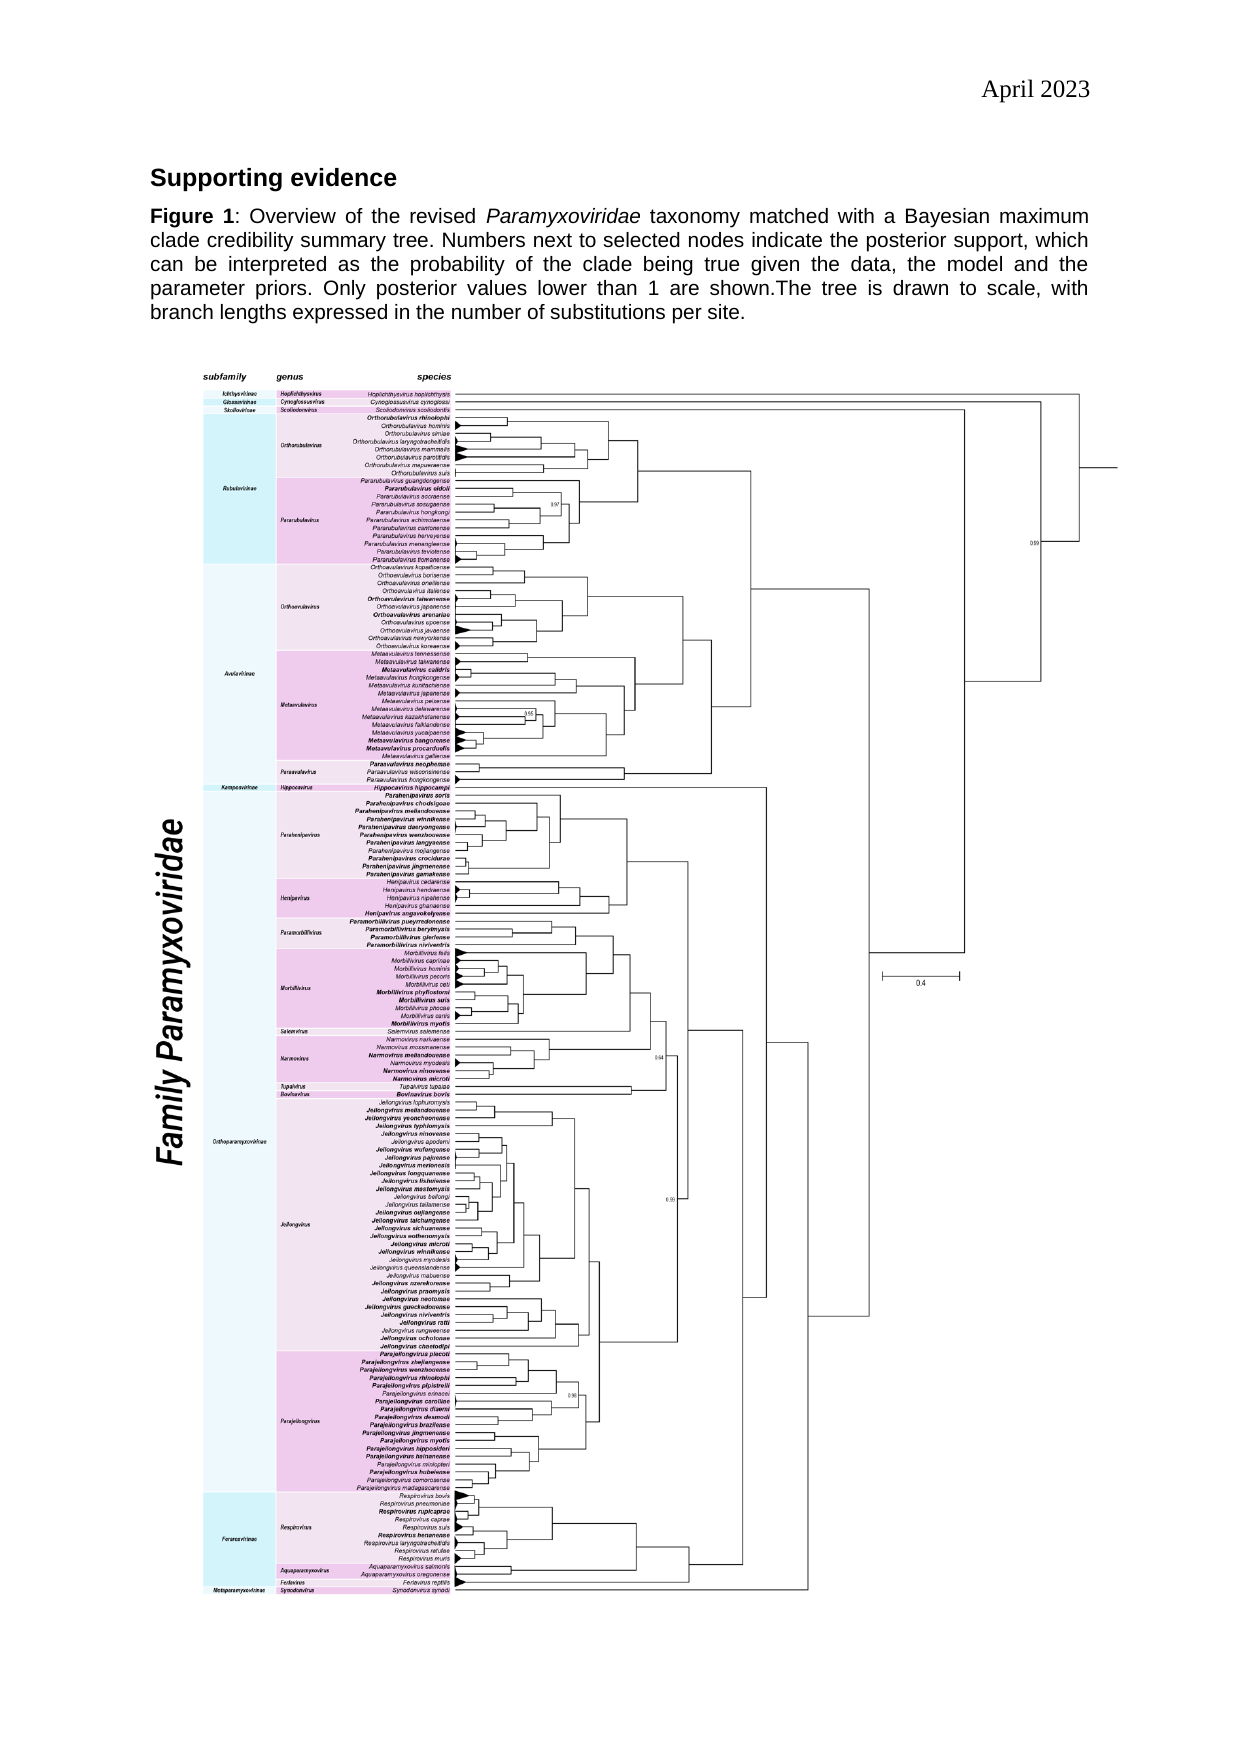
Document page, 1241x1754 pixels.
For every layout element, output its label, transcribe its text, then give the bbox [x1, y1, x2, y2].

picture [150, 371, 1118, 1595]
text Supporting evidence [150, 162, 1090, 191]
text Figure 1: Overview of the revised Paramyxoviridae taxonomy matched with a Bayesian maximum clade credibility summary tree. Numbers next to selected nodes indicate the posterior support, which can be interpreted as the probability of the clade being true given the data, the model and the parameter priors. Only posterior values lower than 1 are shown.The tree is drawn to scale, with branch lengths expressed in the number of substitutions per site. [150, 204, 1090, 323]
